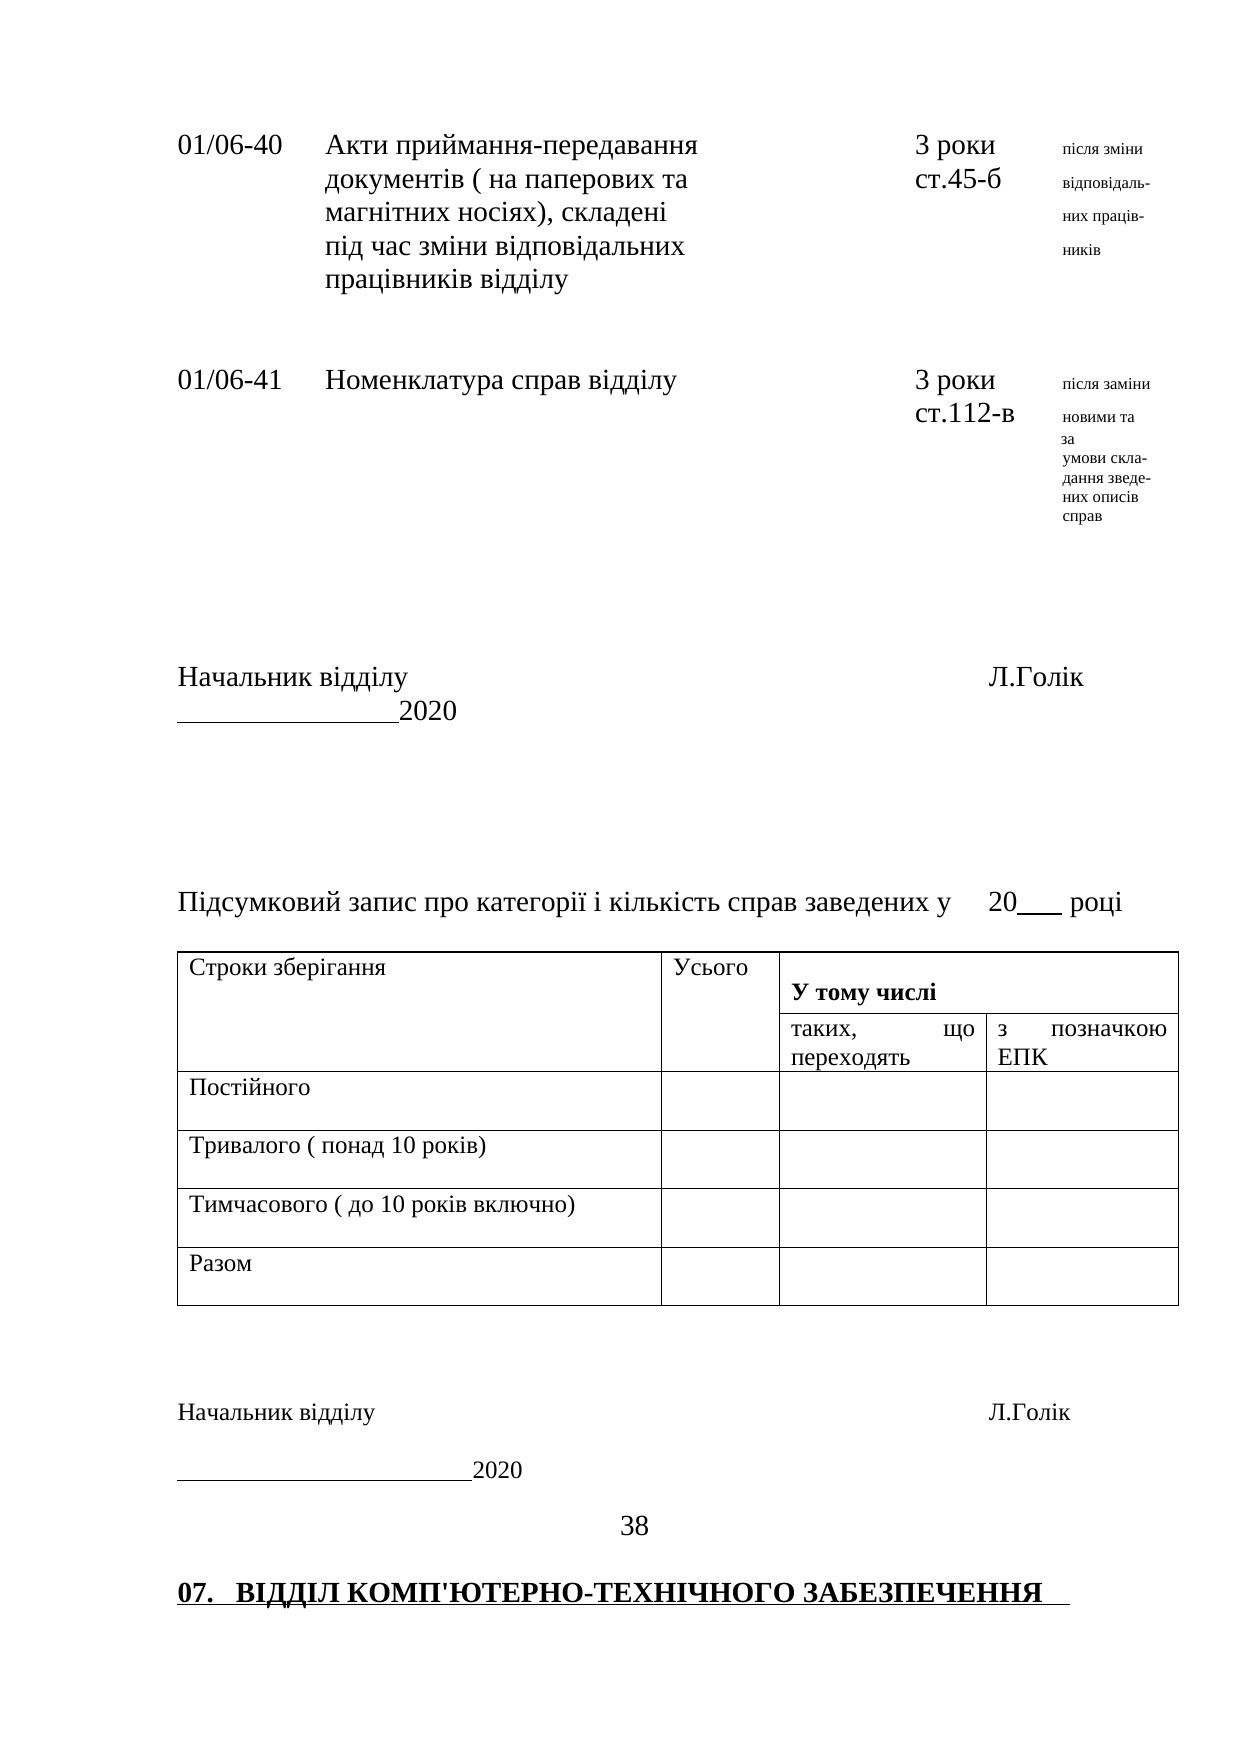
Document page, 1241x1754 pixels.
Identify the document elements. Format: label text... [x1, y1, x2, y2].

text Підсумковий запис про категорії і кількість справ заведених у 20 році [177, 884, 1152, 918]
text 01/06-40 Акти приймання-передавання 3 роки після зміни [177, 127, 1152, 161]
text них описів [177, 487, 1152, 506]
text умови скла- [177, 448, 1152, 467]
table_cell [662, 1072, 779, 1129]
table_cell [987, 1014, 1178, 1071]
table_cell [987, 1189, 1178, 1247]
text 38 [177, 1508, 1152, 1541]
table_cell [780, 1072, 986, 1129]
text під час зміни відповідальних ників [177, 228, 1152, 261]
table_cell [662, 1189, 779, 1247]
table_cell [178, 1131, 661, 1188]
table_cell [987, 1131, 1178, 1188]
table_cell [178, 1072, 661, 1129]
text магнітних носіях), складені них праців- [177, 194, 1152, 228]
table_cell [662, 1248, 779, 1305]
text за [177, 429, 1152, 448]
text 07. ВІДДІЛ КОМП'ЮТЕРНО-ТЕХНІЧНОГО ЗАБЕЗПЕЧЕННЯ [177, 1575, 1152, 1608]
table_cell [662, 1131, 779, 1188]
text ст.112-в новими та [177, 396, 1152, 429]
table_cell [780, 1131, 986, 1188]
text 2020 [177, 693, 1152, 726]
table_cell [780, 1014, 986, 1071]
text дання зведе- [177, 467, 1152, 487]
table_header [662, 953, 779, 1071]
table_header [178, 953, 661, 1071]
text 01/06-41 Номенклатура справ відділу 3 роки після заміни [177, 362, 1152, 396]
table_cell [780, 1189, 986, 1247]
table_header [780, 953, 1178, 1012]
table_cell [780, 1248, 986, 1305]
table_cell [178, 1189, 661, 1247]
text документів ( на паперових та ст.45-б відповідаль- [177, 161, 1152, 194]
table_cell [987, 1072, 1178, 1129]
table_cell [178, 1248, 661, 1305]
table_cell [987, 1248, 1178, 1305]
text справ [177, 506, 1152, 525]
text 2020 [177, 1455, 1152, 1484]
text Начальник відділу Л.Голік [177, 659, 1152, 693]
text Начальник відділу Л.Голік [177, 1397, 1152, 1455]
text працівників відділу [177, 261, 1152, 295]
